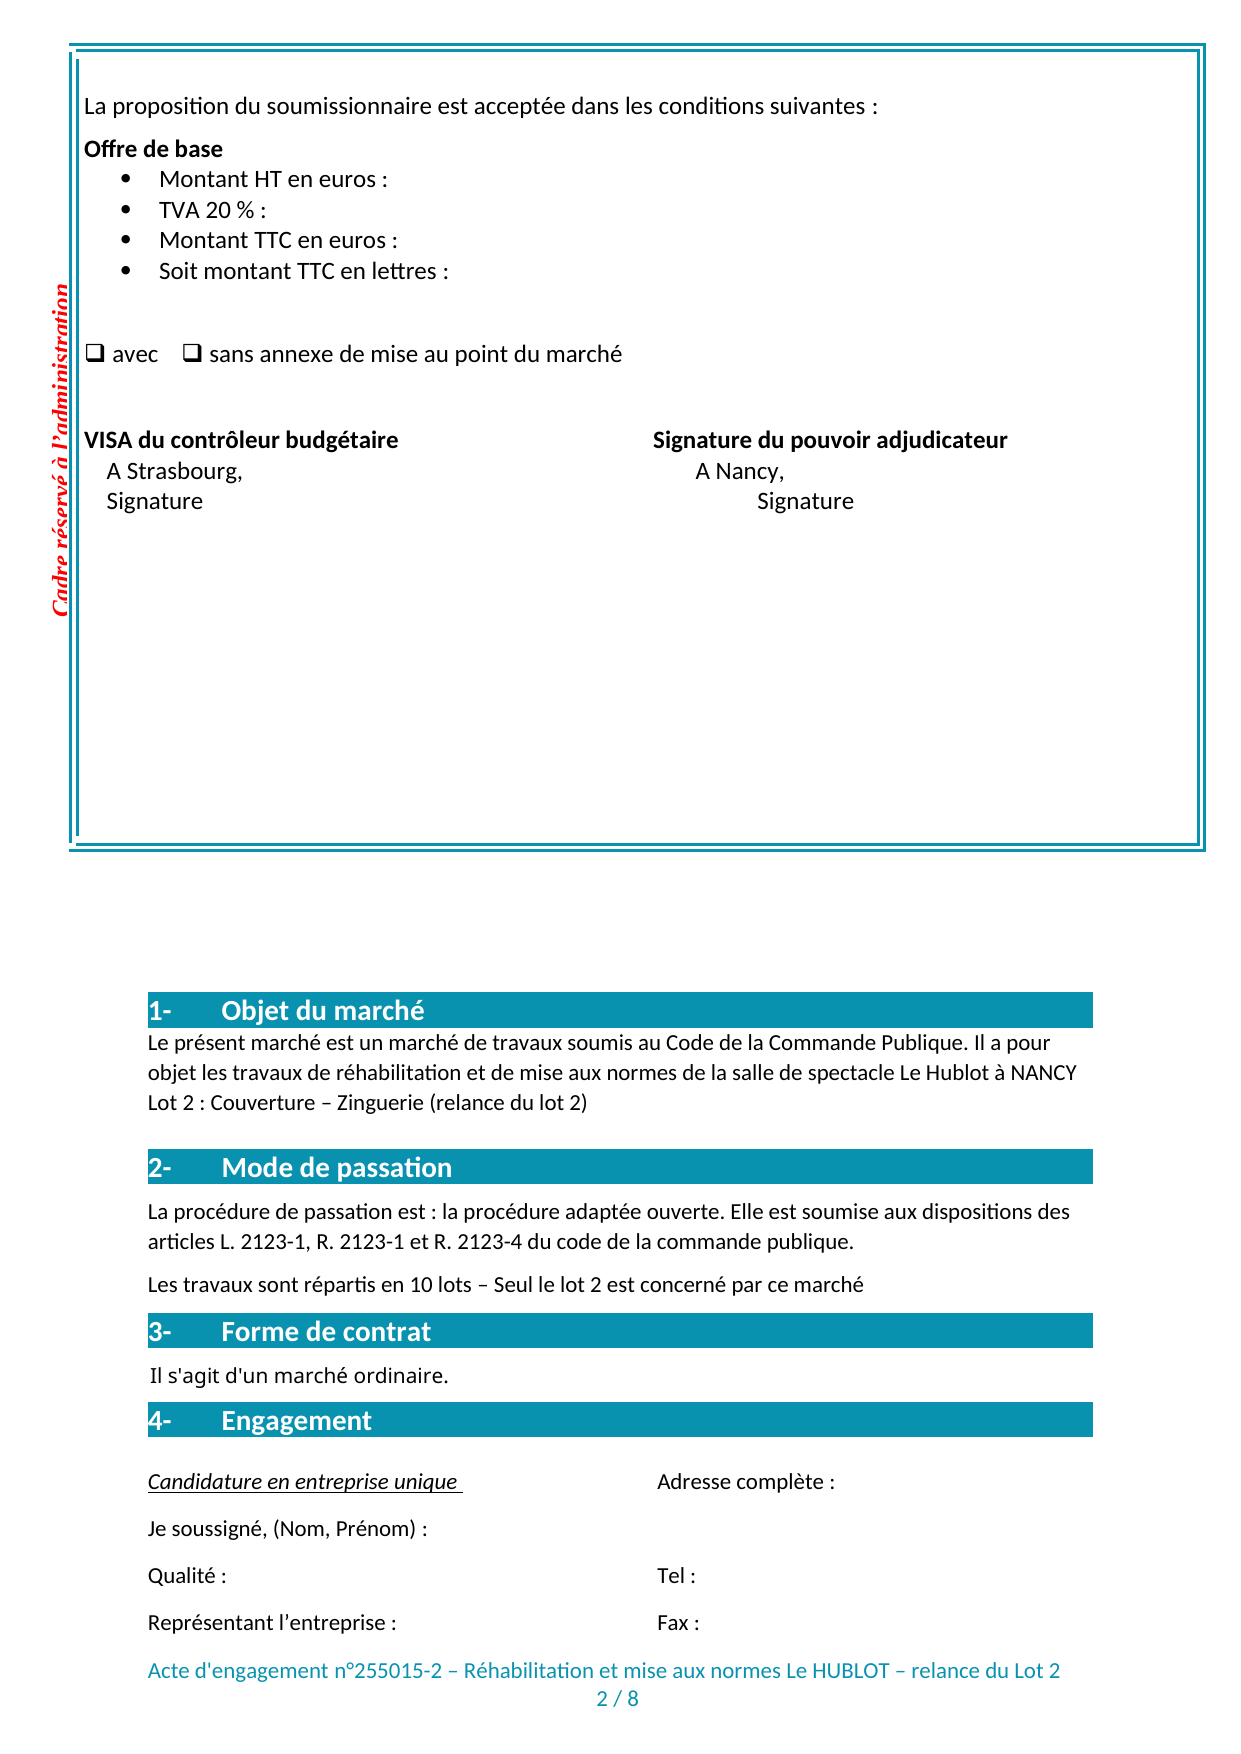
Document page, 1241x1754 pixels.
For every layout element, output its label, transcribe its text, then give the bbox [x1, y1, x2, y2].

text Les travaux sont répartis en 10 lots – Seul le lot 2 est concerné par ce marché [148, 1270, 1093, 1298]
subtitle Objet du marché [148, 992, 1093, 1028]
text Adresse complète : [657, 1467, 1093, 1496]
table_cell [74, 46, 1202, 842]
text Qualité : [148, 1561, 583, 1589]
text Il s'agit d'un marché ordinaire. [150, 1361, 1091, 1389]
table_cell Cadre réservé à l’administration [39, 43, 74, 842]
text Le présent marché est un marché de travaux soumis au Code de la Commande Publique. Il a pour objet les travaux de réhabilitation et de mise aux normes de la salle de spectacle Le Hublot à NANCY Lot 2 : Couverture – Zinguerie (relance du lot 2) [148, 1028, 1093, 1116]
subtitle Forme de contrat [148, 1313, 1093, 1348]
text Représentant l’entreprise : [148, 1608, 583, 1636]
subtitle Mode de passation [148, 1149, 1093, 1184]
subtitle Engagement [148, 1402, 1093, 1437]
text Je soussigné, (Nom, Prénom) : [148, 1514, 583, 1542]
text Tel : [657, 1561, 1093, 1589]
text La procédure de passation est : la procédure adaptée ouverte. Elle est soumise aux dispositions des articles L. 2123-1, R. 2123-1 et R. 2123-4 du code de la commande publique. [148, 1197, 1093, 1255]
text Candidature en entreprise unique [148, 1467, 583, 1496]
text Fax : [657, 1608, 1093, 1636]
